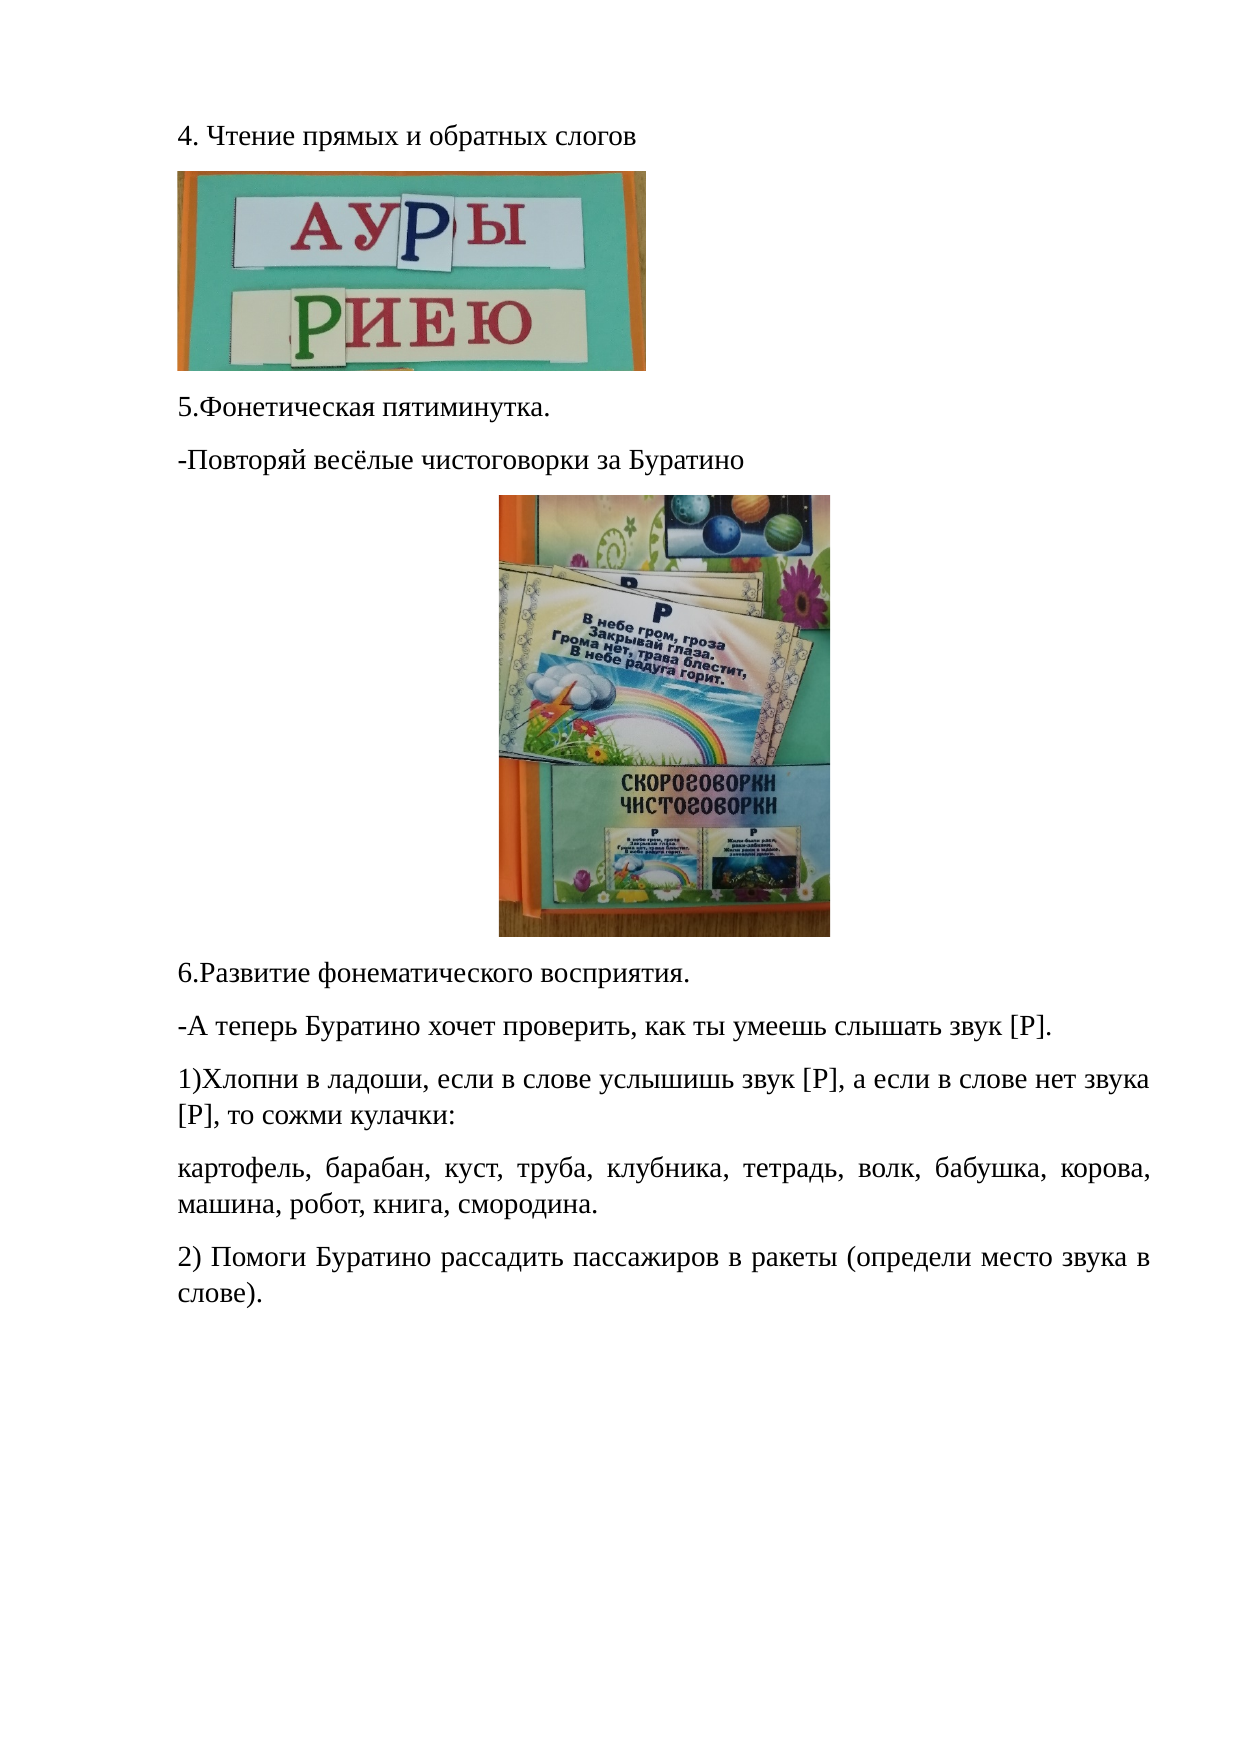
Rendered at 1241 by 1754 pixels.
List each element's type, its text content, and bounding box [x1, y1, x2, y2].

text 2) Помоги Буратино рассадить пассажиров в ракеты (определи место звука в слове). [177, 1239, 1152, 1308]
text 6.Развитие фонематического восприятия. [177, 955, 1152, 989]
text картофель, барабан, куст, труба, клубника, тетрадь, волк, бабушка, корова, машина, робот, книга, смородина. [177, 1150, 1152, 1219]
text 1)Хлопни в ладоши, если в слове услышишь звук [Р], а если в слове нет звука [Р], то сожми кулачки: [177, 1061, 1152, 1131]
text -А теперь Буратино хочет проверить, как ты умеешь слышать звук [Р]. [177, 1008, 1152, 1042]
text 5.Фонетическая пятиминутка. [177, 389, 1152, 423]
picture [177, 171, 646, 371]
text -Повторяй весёлые чистоговорки за Буратино [177, 442, 1152, 476]
picture [498, 495, 830, 937]
text 4. Чтение прямых и обратных слогов [177, 118, 1152, 152]
